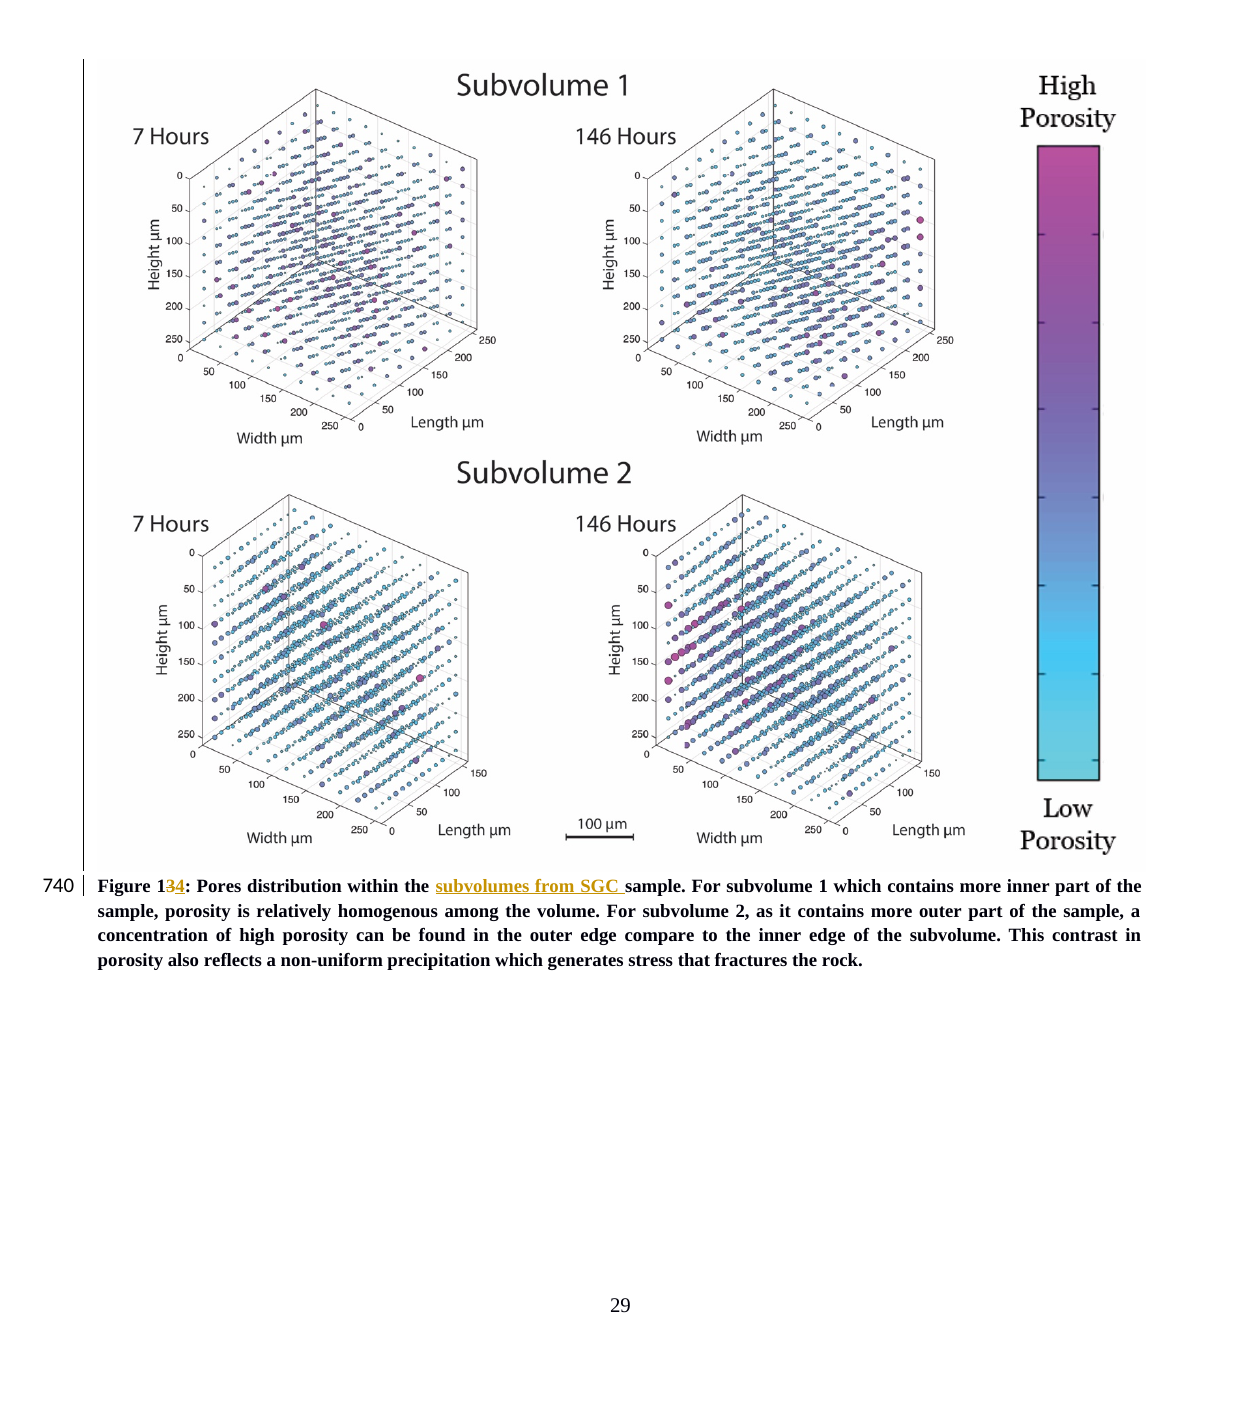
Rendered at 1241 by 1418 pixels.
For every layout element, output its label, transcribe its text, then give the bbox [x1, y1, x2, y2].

text Figure 1: Pores distribution within the sample. For subvolume 1 which contains more inner part of the sample, porosity is relatively homogenous among the volume. For subvolume 2, as it contains more outer part of the sample, a concentration of high porosity can be found in the outer edge compare to the inner edge of the subvolume. This contrast in porosity also reflects a non-uniform precipitation which generates stress that fractures the rock. [97, 875, 1143, 971]
picture [97, 59, 1146, 872]
